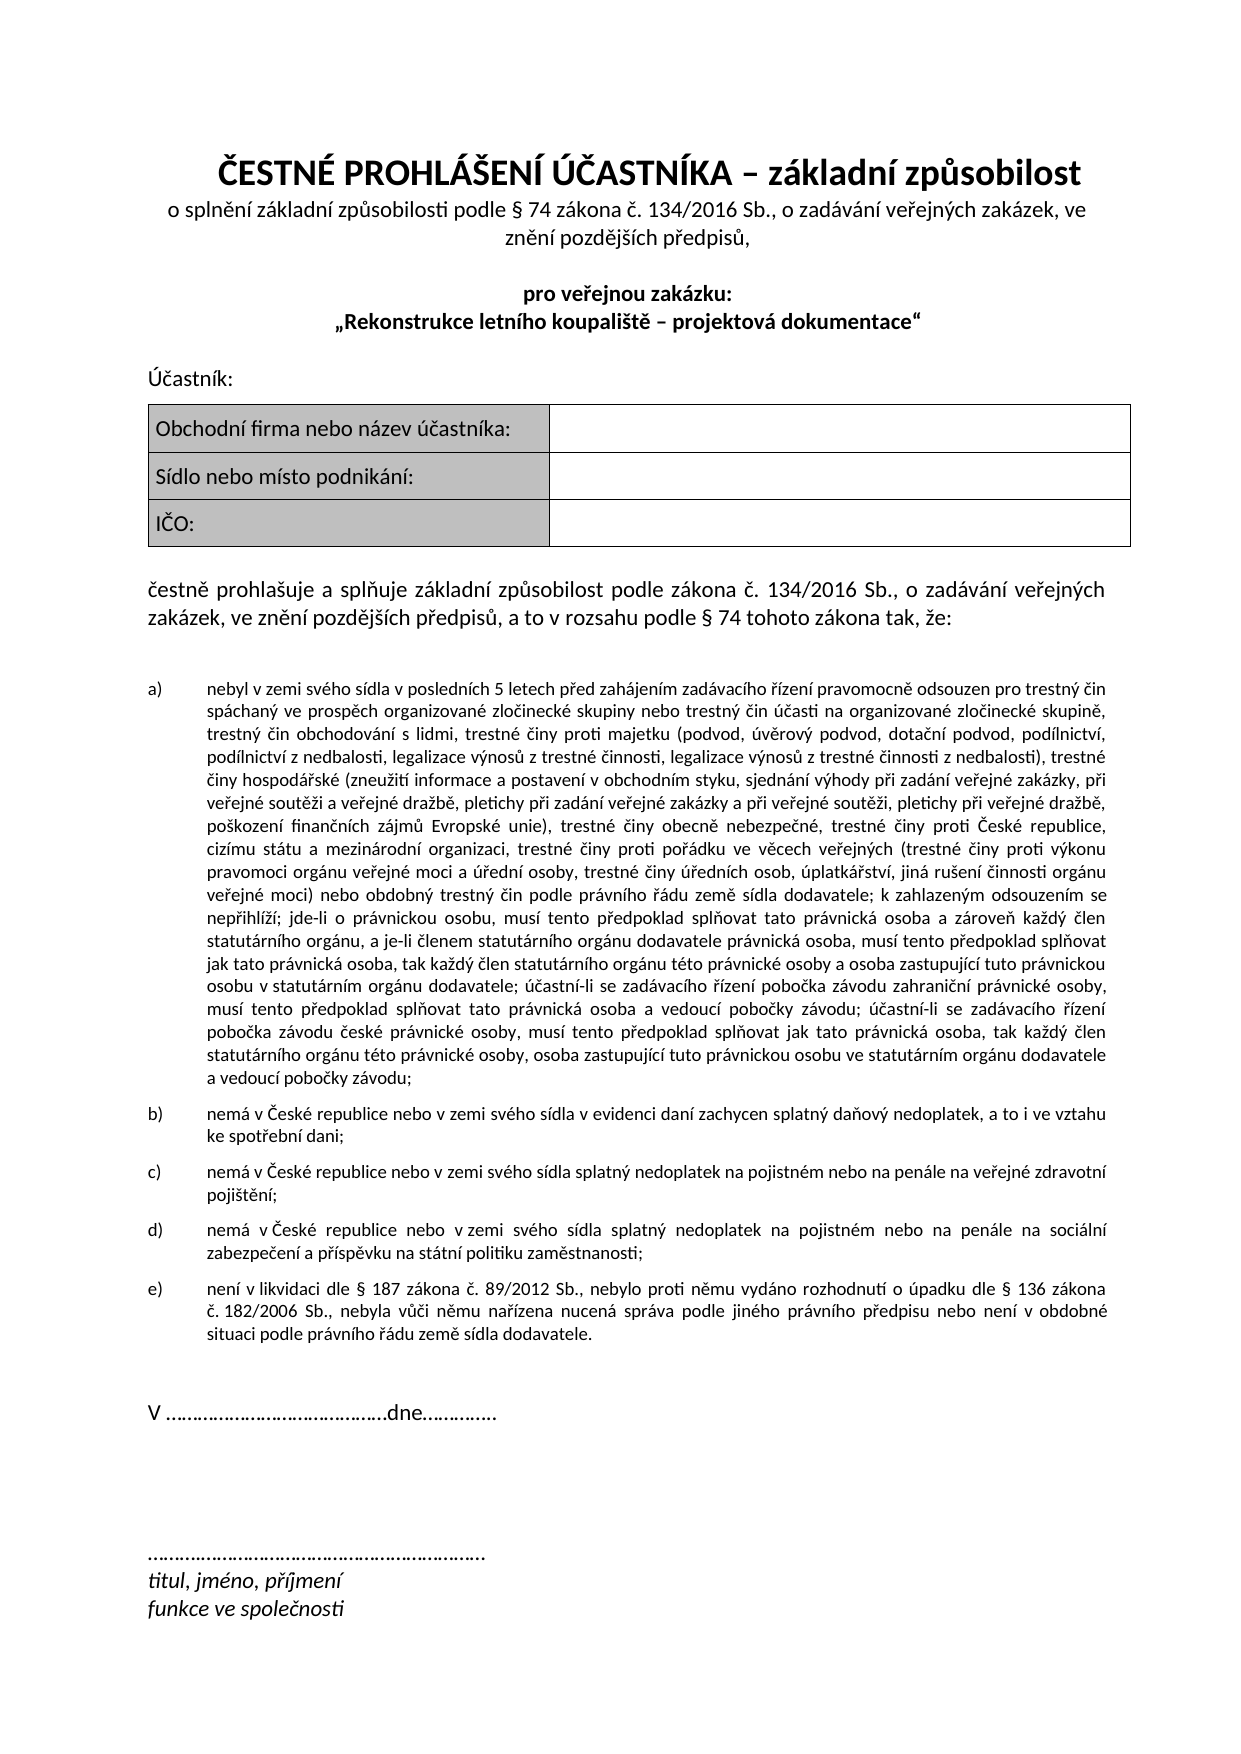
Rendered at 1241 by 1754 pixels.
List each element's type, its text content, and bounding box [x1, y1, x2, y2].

table_cell Sídlo nebo místo podnikání: [149, 453, 549, 499]
text ……….……………………………………………… [148, 1538, 1108, 1567]
text funkce ve společnosti [148, 1594, 1108, 1623]
text ČESTNÉ PROHLÁŠENÍ ÚČASTNÍKA – základní způsobilost [148, 149, 1153, 195]
text pro veřejnou zakázku: [148, 279, 1107, 307]
text čestně prohlašuje a splňuje základní způsobilost podle zákona č. 134/2016 Sb., o zadávání veřejných zakázek, ve znění pozdějších předpisů, a to v rozsahu podle § 74 tohoto zákona tak, že: [148, 575, 1107, 631]
table_header [550, 405, 1130, 452]
text „Rekonstrukce letního koupaliště – projektová dokumentace“ [103, 307, 1153, 335]
text V ……………………………………dne………….. [148, 1398, 1108, 1426]
table_cell [550, 500, 1130, 546]
list nemá v České republice nebo v zemi svého sídla v evidenci daní zachycen splatný daňový nedoplatek, a to i ve vztahu ke spotřební dani; [148, 1102, 1108, 1147]
text Účastník: [148, 364, 1107, 392]
list nemá v České republice nebo v zemi svého sídla splatný nedoplatek na pojistném nebo na penále na veřejné zdravotní pojištění; [148, 1160, 1108, 1206]
list nemá v České republice nebo v zemi svého sídla splatný nedoplatek na pojistném nebo na penále na sociální zabezpečení a příspěvku na státní politiku zaměstnanosti; [148, 1218, 1108, 1264]
list není v likvidaci dle § 187 zákona č. 89/2012 Sb., nebylo proti němu vydáno rozhodnutí o úpadku dle § 136 zákona č. 182/2006 Sb., nebyla vůči němu nařízena nucená správa podle jiného právního předpisu nebo není v obdobné situaci podle právního řádu země sídla dodavatele. [148, 1277, 1108, 1345]
text o splnění základní způsobilosti podle § 74 zákona č. 134/2016 Sb., o zadávání veřejných zakázek, ve znění pozdějších předpisů, [148, 195, 1107, 251]
text titul, jméno, příjmení [148, 1567, 1108, 1594]
list nebyl v zemi svého sídla v posledních 5 letech před zahájením zadávacího řízení pravomocně odsouzen pro trestný čin spáchaný ve prospěch organizované zločinecké skupiny nebo trestný čin účasti na organizované zločinecké skupině, trestný čin obchodování s lidmi, trestné činy proti majetku (podvod, úvěrový podvod, dotační podvod, podílnictví, podílnictví z nedbalosti, legalizace výnosů z trestné činnosti, legalizace výnosů z trestné činnosti z nedbalosti), trestné činy hospodářské (zneužití informace a postavení v obchodním styku, sjednání výhody při zadání veřejné zakázky, při veřejné soutěži a veřejné dražbě, pletichy při zadání veřejné zakázky a při veřejné soutěži, pletichy při veřejné dražbě, poškození finančních zájmů Evropské unie), trestné činy obecně nebezpečné, trestné činy proti České republice, cizímu státu a mezinárodní organizaci, trestné činy proti pořádku ve věcech veřejných (trestné činy proti výkonu pravomoci orgánu veřejné moci a úřední osoby, trestné činy úředních osob, úplatkářství, jiná rušení činnosti orgánu veřejné moci) nebo obdobný trestný čin podle právního řádu země sídla dodavatele; k zahlazeným odsouzením se nepřihlíží; jde-li o právnickou osobu, musí tento předpoklad splňovat tato právnická osoba a zároveň každý člen statutárního orgánu, a je-li členem statutárního orgánu dodavatele právnická osoba, musí tento předpoklad splňovat jak tato právnická osoba, tak každý člen statutárního orgánu této právnické osoby a osoba zastupující tuto právnickou osobu v statutárním orgánu dodavatele; účastní-li se zadávacího řízení pobočka závodu zahraniční právnické osoby, musí tento předpoklad splňovat tato právnická osoba a vedoucí pobočky závodu; účastní-li se zadávacího řízení pobočka závodu české právnické osoby, musí tento předpoklad splňovat jak tato právnická osoba, tak každý člen statutárního orgánu této právnické osoby, osoba zastupující tuto právnickou osobu ve statutárním orgánu dodavatele a vedoucí pobočky závodu; [148, 677, 1108, 1089]
table_cell [550, 453, 1130, 499]
table_cell IČO: [149, 500, 549, 546]
table_header Obchodní firma nebo název účastníka: [149, 405, 549, 452]
